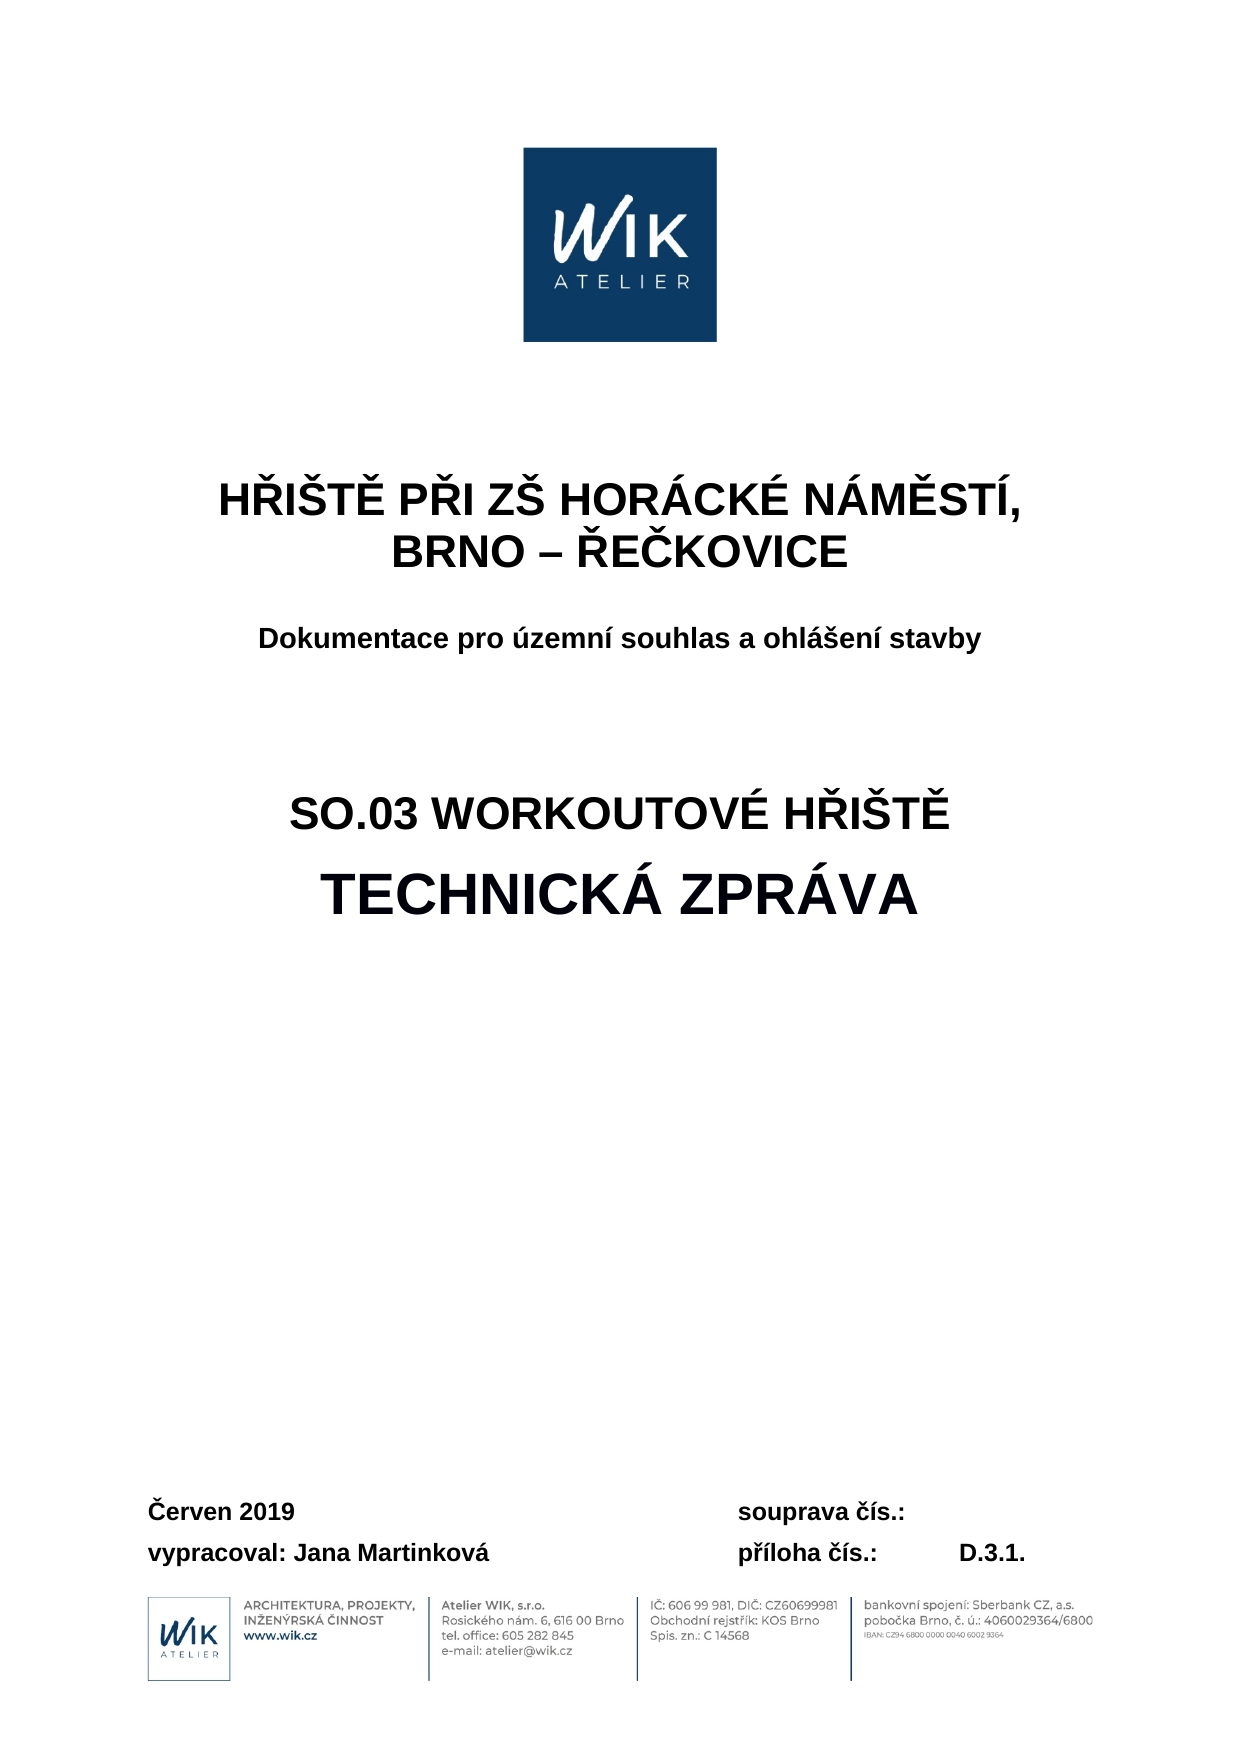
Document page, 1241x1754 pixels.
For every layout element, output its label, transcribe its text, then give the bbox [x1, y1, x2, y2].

text HŘIŠTĚ PŘI ZŠ HORÁCKÉ NÁMĚSTÍ, BRNO – ŘEČKOVICE [148, 472, 1093, 577]
subtitle Dokumentace pro územní souhlas a ohlášení stavby [148, 621, 1093, 654]
picture [147, 1597, 1093, 1681]
text TECHNICKÁ ZPRÁVA [148, 860, 1093, 927]
text Červen 2019 souprava čís.: [148, 1497, 1093, 1526]
picture [523, 147, 717, 342]
text SO.03 WORKOUTOVÉ HŘIŠTĚ [148, 786, 1093, 839]
text vypracoval: Jana Martinková příloha čís.: D.3.1. [148, 1538, 1093, 1567]
